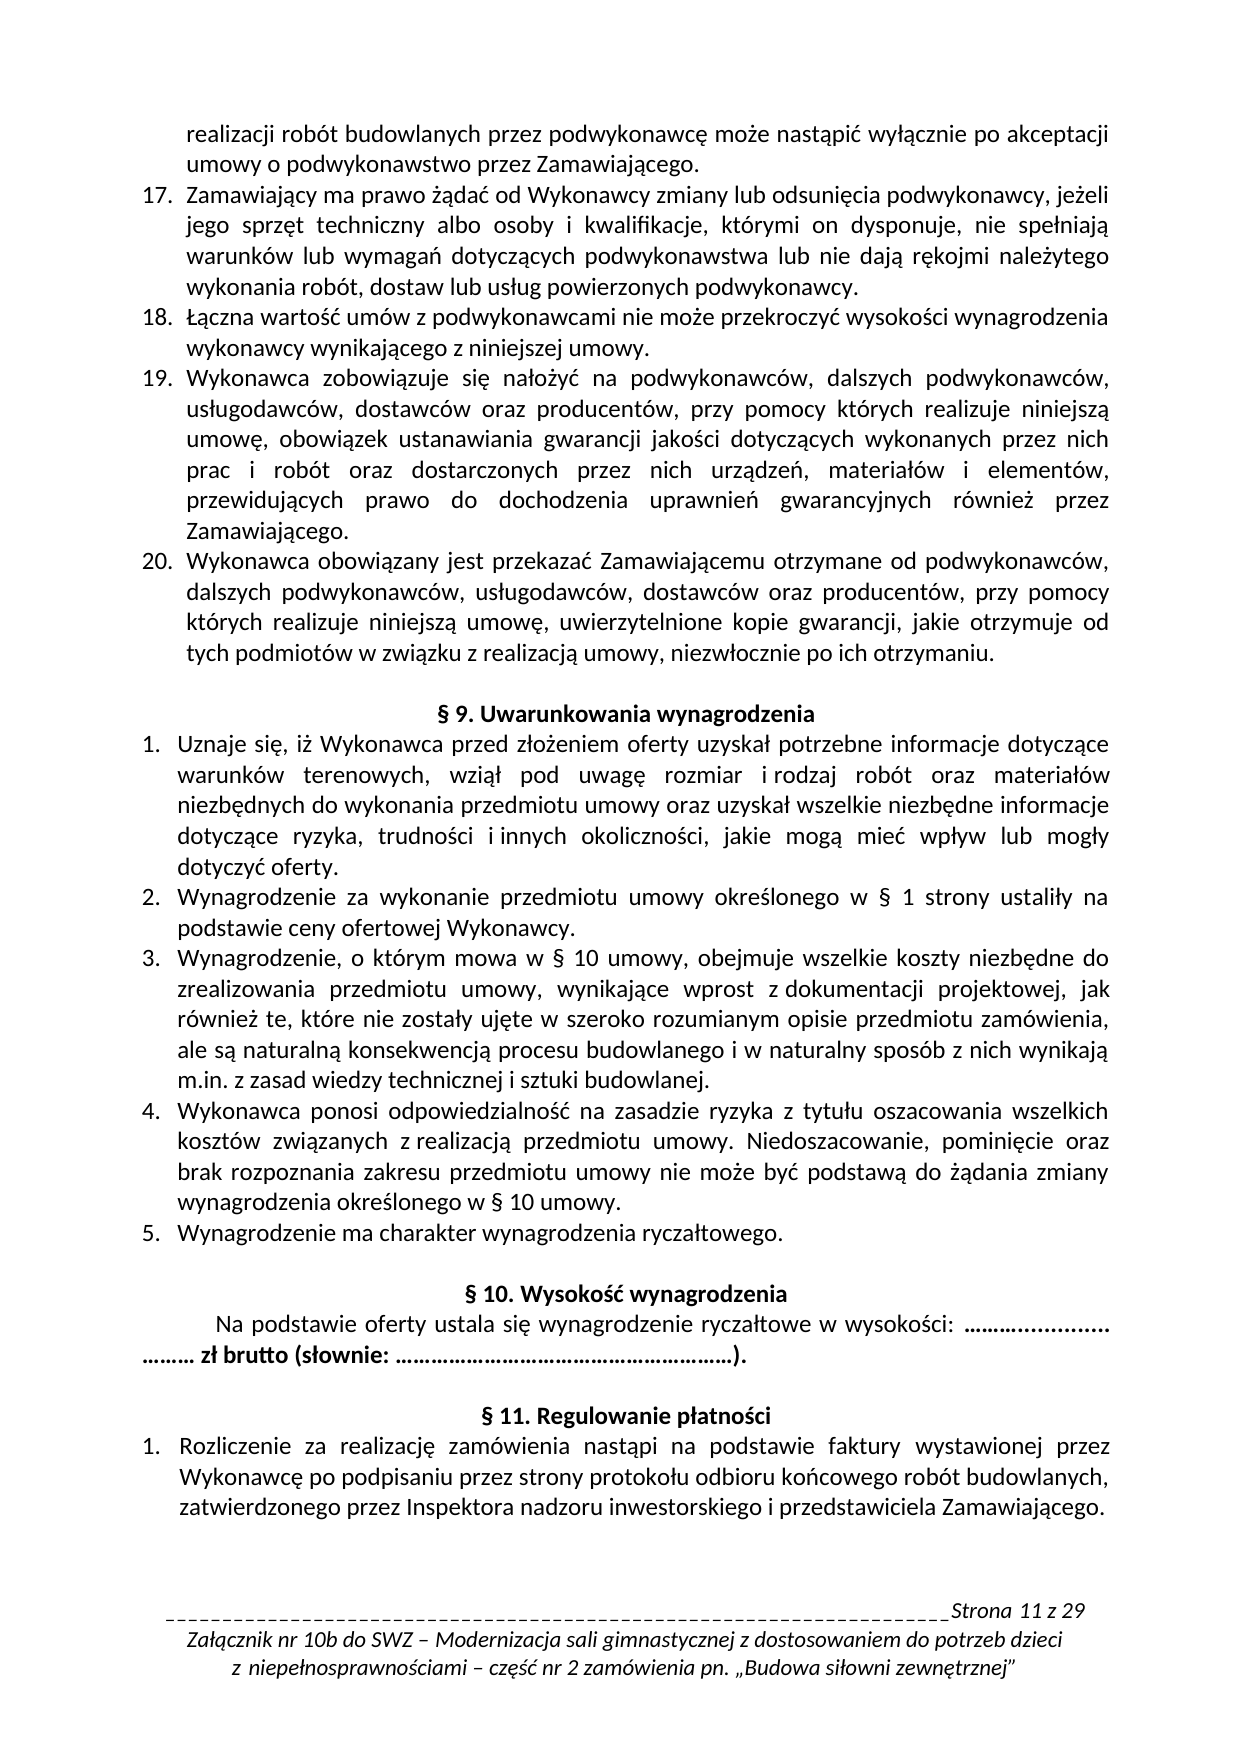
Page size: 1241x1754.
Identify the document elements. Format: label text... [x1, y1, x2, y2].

list Wynagrodzenie za wykonanie przedmiotu umowy określonego w § 1 strony ustaliły na podstawie ceny ofertowej Wykonawcy. [142, 881, 1110, 942]
list Wykonawca ponosi odpowiedzialność na zasadzie ryzyka z tytułu oszacowania wszelkich kosztów związanych z realizacją przedmiotu umowy. Niedoszacowanie, pominięcie oraz brak rozpoznania zakresu przedmiotu umowy nie może być podstawą do żądania zmiany wynagrodzenia określonego w § 10 umowy. [142, 1095, 1110, 1217]
list Wynagrodzenie, o którym mowa w § 10 umowy, obejmuje wszelkie koszty niezbędne do zrealizowania przedmiotu umowy, wynikające wprost z dokumentacji projektowej, jak również te, które nie zostały ujęte w szeroko rozumianym opisie przedmiotu zamówienia, ale są naturalną konsekwencją procesu budowlanego i w naturalny sposób z nich wynikają m.in. z zasad wiedzy technicznej i sztuki budowlanej. [142, 942, 1110, 1095]
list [142, 118, 1110, 179]
list Zamawiający ma prawo żądać od Wykonawcy zmiany lub odsunięcia podwykonawcy, jeżeli jego sprzęt techniczny albo osoby i kwalifikacje, którymi on dysponuje, nie spełniają warunków lub wymagań dotyczących podwykonawstwa lub nie dają rękojmi należytego wykonania robót, dostaw lub usług powierzonych podwykonawcy. [142, 179, 1110, 301]
text Na podstawie oferty ustala się wynagrodzenie ryczałtowe w wysokości: ………..............……… zł brutto (słownie: …………………………………………………). [142, 1308, 1110, 1369]
list Rozliczenie za realizację zamówienia nastąpi na podstawie faktury wystawionej przez Wykonawcę po podpisaniu przez strony protokołu odbioru końcowego robót budowlanych, zatwierdzonego przez Inspektora nadzoru inwestorskiego i przedstawiciela Zamawiającego. [142, 1431, 1110, 1522]
list Wynagrodzenie ma charakter wynagrodzenia ryczałtowego. [142, 1217, 1110, 1247]
list Łączna wartość umów z podwykonawcami nie może przekroczyć wysokości wynagrodzenia wykonawcy wynikającego z niniejszej umowy. [142, 301, 1110, 362]
list Uznaje się, iż Wykonawca przed złożeniem oferty uzyskał potrzebne informacje dotyczące warunków terenowych, wziął pod uwagę rozmiar i rodzaj robót oraz materiałów niezbędnych do wykonania przedmiotu umowy oraz uzyskał wszelkie niezbędne informacje dotyczące ryzyka, trudności i innych okoliczności, jakie mogą mieć wpływ lub mogły dotyczyć oferty. [142, 728, 1110, 881]
text § 11. Regulowanie płatności [142, 1400, 1110, 1431]
text § 10. Wysokość wynagrodzenia [142, 1278, 1110, 1308]
list Wykonawca obowiązany jest przekazać Zamawiającemu otrzymane od podwykonawców, dalszych podwykonawców, usługodawców, dostawców oraz producentów, przy pomocy których realizuje niniejszą umowę, uwierzytelnione kopie gwarancji, jakie otrzymuje od tych podmiotów w związku z realizacją umowy, niezwłocznie po ich otrzymaniu. [142, 545, 1110, 667]
list Wykonawca zobowiązuje się nałożyć na podwykonawców, dalszych podwykonawców, usługodawców, dostawców oraz producentów, przy pomocy których realizuje niniejszą umowę, obowiązek ustanawiania gwarancji jakości dotyczących wykonanych przez nich prac i robót oraz dostarczonych przez nich urządzeń, materiałów i elementów, przewidujących prawo do dochodzenia uprawnień gwarancyjnych również przez Zamawiającego. [142, 362, 1110, 545]
text § 9. Uwarunkowania wynagrodzenia [142, 698, 1110, 728]
